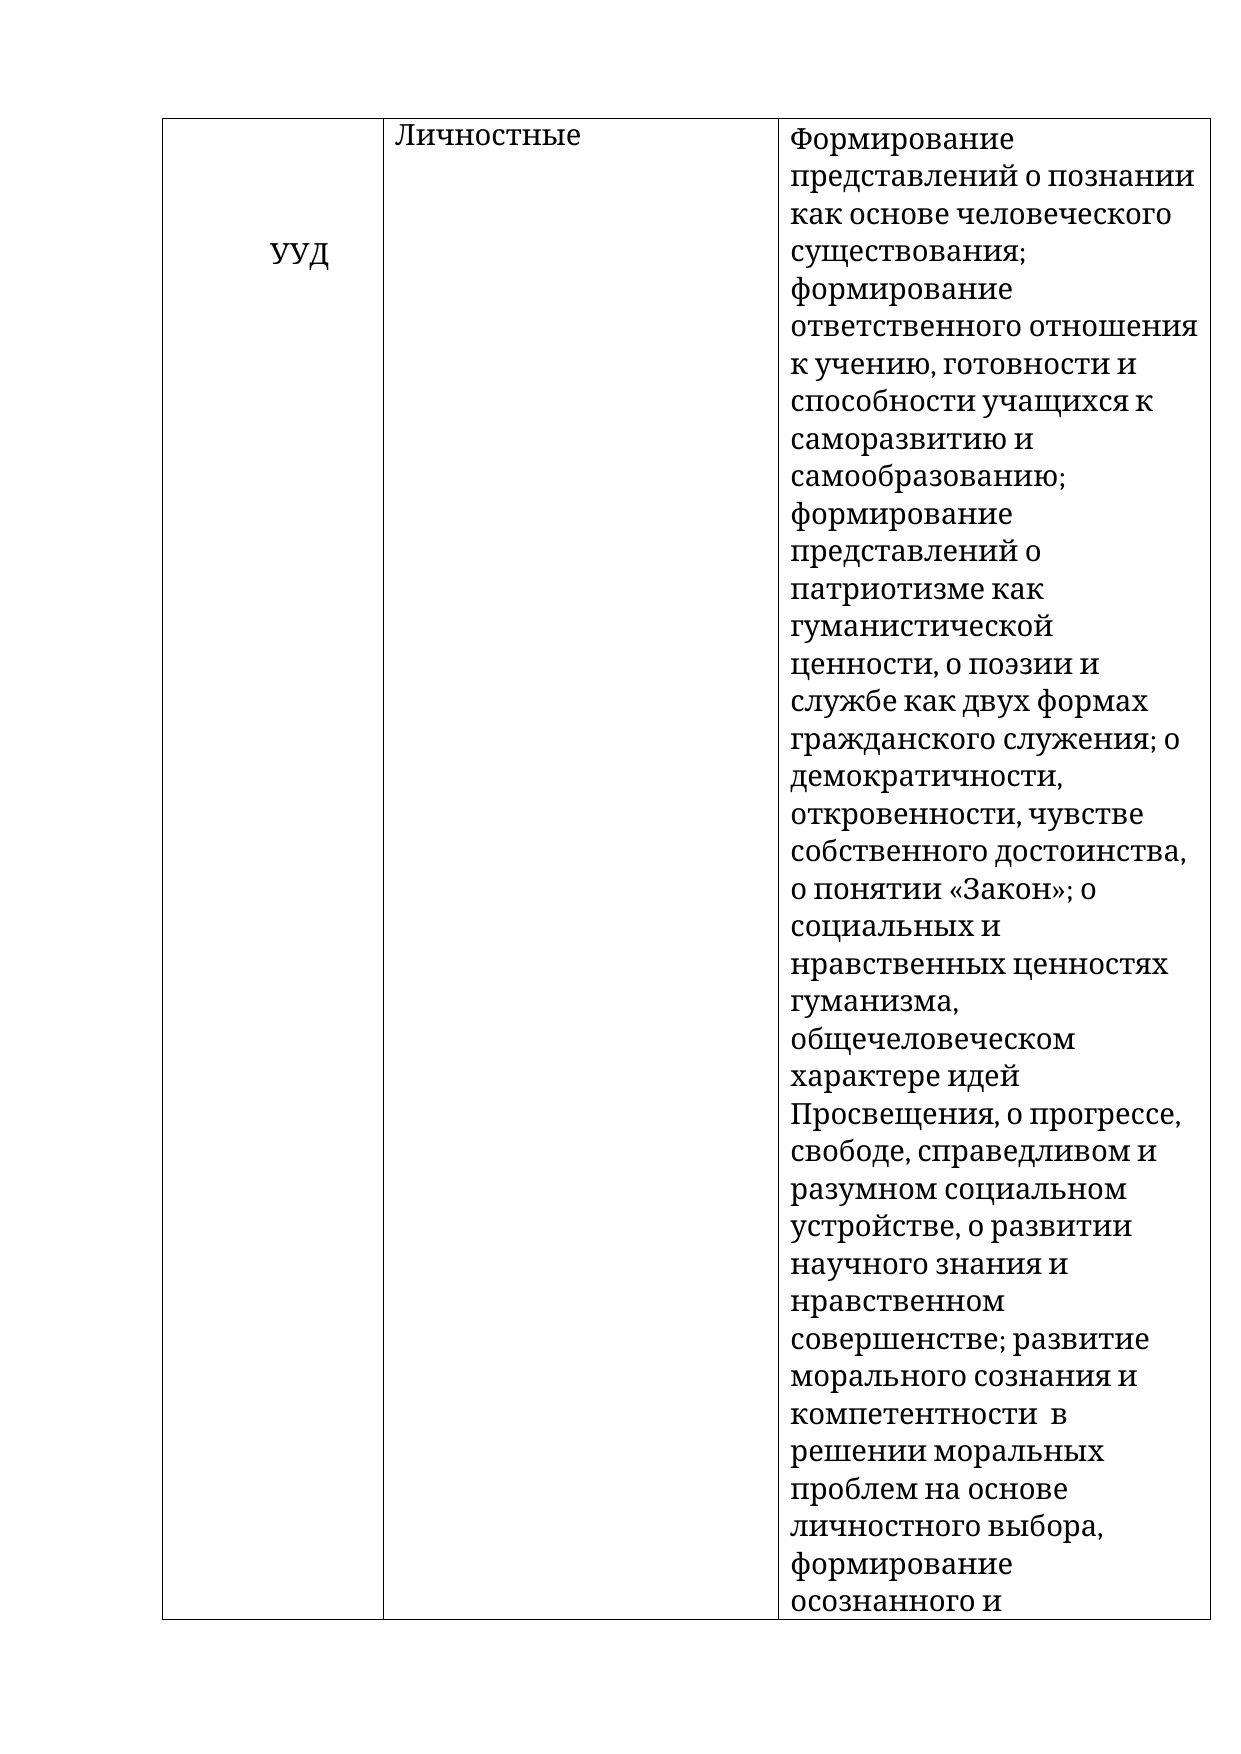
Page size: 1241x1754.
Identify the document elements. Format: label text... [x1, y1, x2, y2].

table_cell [779, 119, 1210, 1619]
table_cell УУД [163, 119, 383, 1619]
table_cell Личностные [384, 119, 778, 1619]
